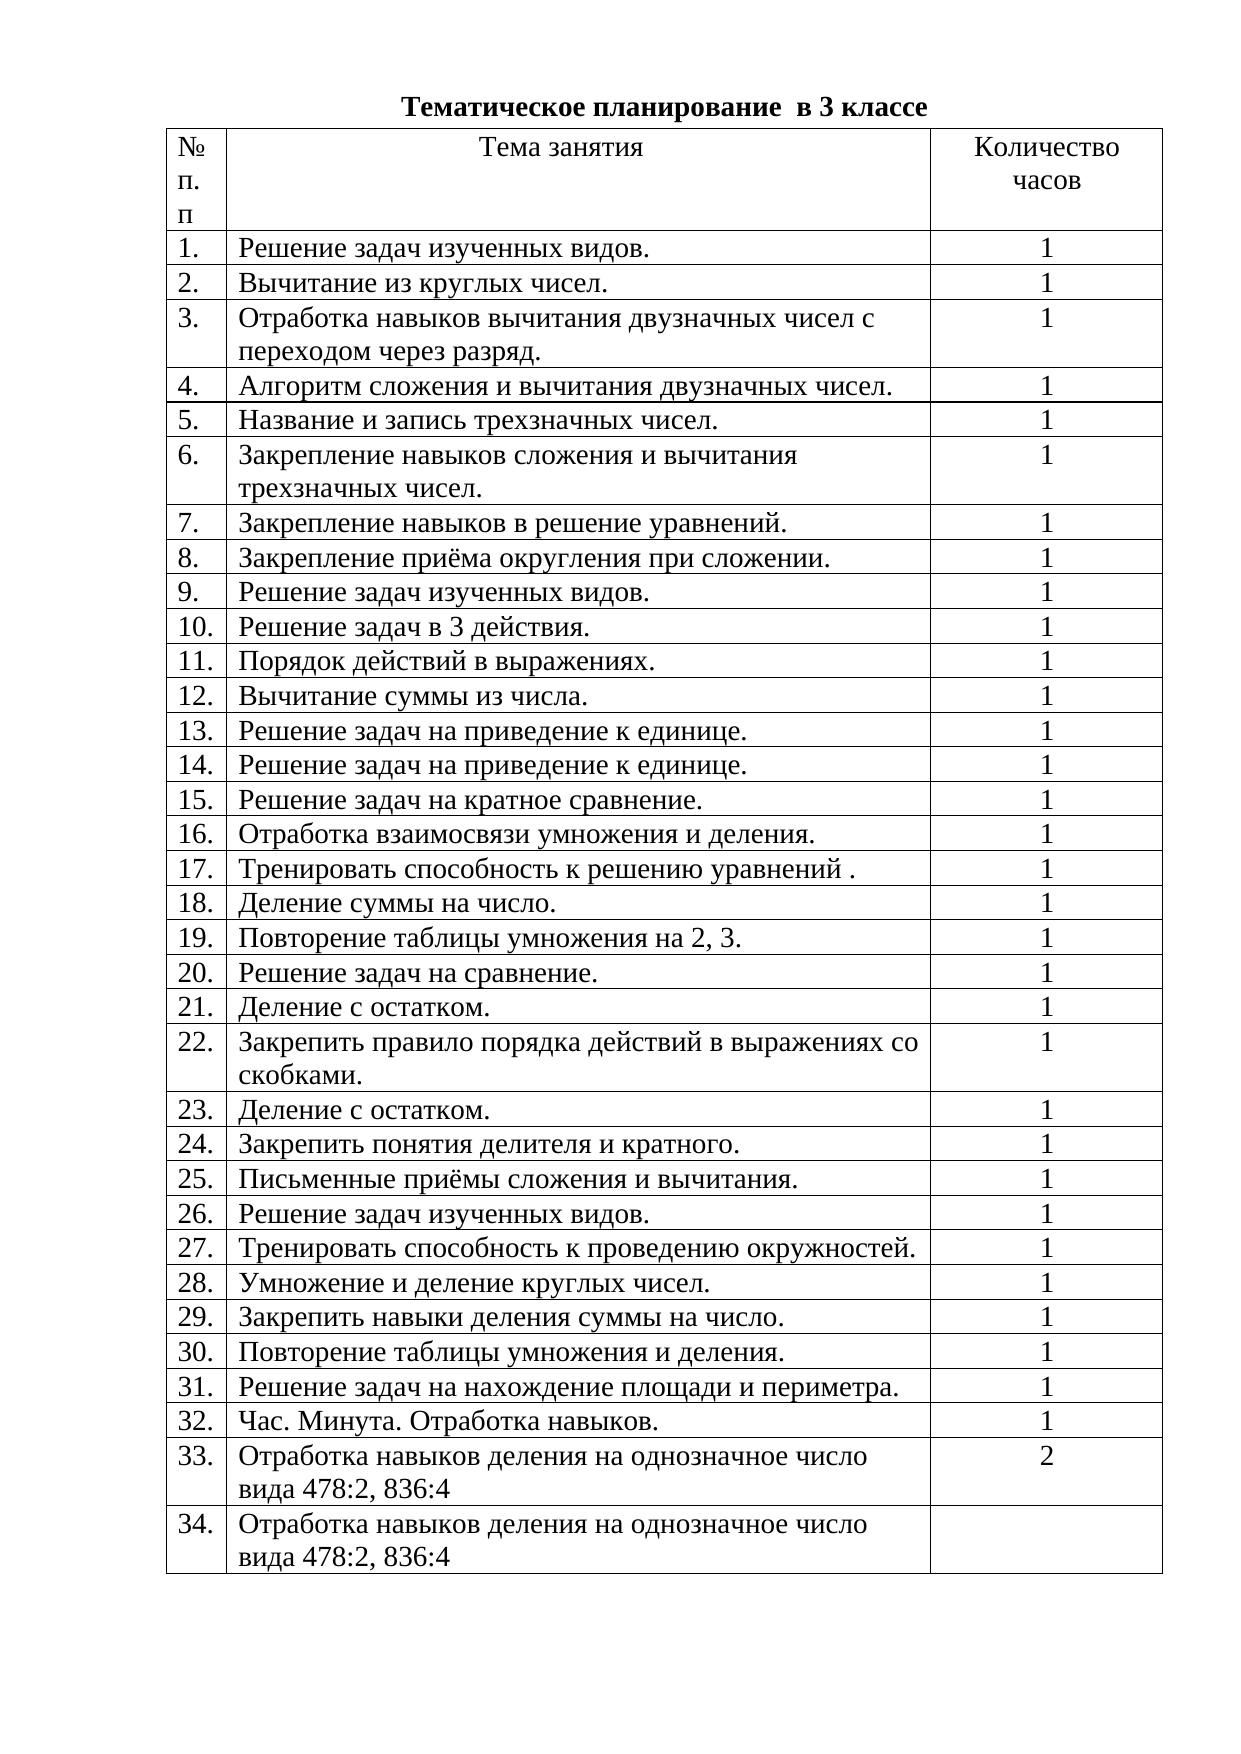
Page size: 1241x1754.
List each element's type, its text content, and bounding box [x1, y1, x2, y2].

table_cell 7. [167, 505, 226, 539]
table_cell Решение задач на кратное сравнение. [227, 782, 930, 815]
table_cell 10. [167, 609, 226, 642]
table_cell 1 [931, 609, 1162, 642]
table_cell 1 [931, 1300, 1162, 1333]
table_cell 34. [167, 1506, 226, 1573]
table_cell 13. [167, 713, 226, 746]
table_cell 1 [931, 1265, 1162, 1298]
table_cell Отработка навыков вычитания двузначных чисел с переходом через разряд. [227, 300, 930, 367]
table_cell Отработка навыков деления на однозначное число вида 478:2, 836:4 [227, 1506, 930, 1573]
table_cell 31. [167, 1369, 226, 1402]
table_cell 24. [167, 1127, 226, 1160]
table_cell 22. [167, 1024, 226, 1091]
table_cell Деление с остатком. [227, 1092, 930, 1126]
table_cell 16. [167, 816, 226, 850]
table_cell 1 [931, 955, 1162, 988]
table_cell Умножение и деление круглых чисел. [227, 1265, 930, 1298]
table_cell Повторение таблицы умножения и деления. [227, 1334, 930, 1368]
table_cell 28. [167, 1265, 226, 1298]
table_cell 23. [167, 1092, 226, 1126]
table_cell Решение задач изученных видов. [227, 1196, 930, 1229]
table_cell Решение задач изученных видов. [227, 231, 930, 264]
table_cell Закрепление приёма округления при сложении. [227, 540, 930, 573]
table_cell 18. [167, 886, 226, 919]
table_cell 15. [167, 782, 226, 815]
table_cell 3. [167, 300, 226, 367]
table_cell Вычитание суммы из числа. [227, 678, 930, 712]
table_cell 1 [931, 1024, 1162, 1091]
table_cell 33. [167, 1438, 226, 1505]
table_cell 1 [931, 1334, 1162, 1368]
table_cell Порядок действий в выражениях. [227, 644, 930, 677]
table_cell 1 [931, 920, 1162, 954]
table_cell 1 [931, 816, 1162, 850]
table_cell Решение задач на приведение к единице. [227, 713, 930, 746]
table_cell 25. [167, 1161, 226, 1195]
table_cell 1 [931, 1196, 1162, 1229]
table_cell Алгоритм сложения и вычитания двузначных чисел. [227, 368, 930, 401]
table_cell Отработка навыков деления на однозначное число вида 478:2, 836:4 [227, 1438, 930, 1505]
table_cell 19. [167, 920, 226, 954]
table_cell 1. [167, 231, 226, 264]
table_cell 1 [931, 1092, 1162, 1126]
table_cell Название и запись трехзначных чисел. [227, 403, 930, 436]
table_cell 27. [167, 1230, 226, 1264]
table_cell 1 [931, 1403, 1162, 1437]
table_cell 2. [167, 265, 226, 299]
table_cell Деление суммы на число. [227, 886, 930, 919]
table_cell Решение задач на приведение к единице. [227, 747, 930, 781]
table_cell 17. [167, 851, 226, 884]
table_cell Решение задач на сравнение. [227, 955, 930, 988]
table_cell 1 [931, 300, 1162, 367]
table_cell 1 [931, 678, 1162, 712]
table_cell 1 [931, 644, 1162, 677]
table_header Количество часов [931, 129, 1162, 229]
table_cell 1 [931, 747, 1162, 781]
table_cell 32. [167, 1403, 226, 1437]
table_cell 12. [167, 678, 226, 712]
table_cell 1 [931, 437, 1162, 504]
table_cell Письменные приёмы сложения и вычитания. [227, 1161, 930, 1195]
table_cell [931, 1506, 1162, 1573]
table_cell 9. [167, 574, 226, 608]
table_cell 1 [931, 713, 1162, 746]
table_cell Закрепление навыков в решение уравнений. [227, 505, 930, 539]
table_cell 1 [931, 851, 1162, 884]
table_cell 1 [931, 782, 1162, 815]
table_cell Решение задач изученных видов. [227, 574, 930, 608]
table_cell Решение задач в 3 действия. [227, 609, 930, 642]
table_cell 1 [931, 403, 1162, 436]
table_cell 6. [167, 437, 226, 504]
table_cell 11. [167, 644, 226, 677]
table_cell 1 [931, 1161, 1162, 1195]
table_cell Закрепление навыков сложения и вычитания трехзначных чисел. [227, 437, 930, 504]
text Тематическое планирование в 3 классе [177, 89, 1152, 123]
table_cell 1 [931, 989, 1162, 1023]
table_cell Вычитание из круглых чисел. [227, 265, 930, 299]
table_cell 4. [167, 368, 226, 401]
table_cell 1 [931, 1230, 1162, 1264]
table_cell 14. [167, 747, 226, 781]
table_cell Тренировать способность к решению уравнений . [227, 851, 930, 884]
table_cell Деление с остатком. [227, 989, 930, 1023]
table_cell 1 [931, 540, 1162, 573]
table_cell 20. [167, 955, 226, 988]
table_cell 1 [931, 1369, 1162, 1402]
table_cell Час. Минута. Отработка навыков. [227, 1403, 930, 1437]
table_header № п.п [167, 129, 226, 229]
table_cell 1 [931, 265, 1162, 299]
table_cell 1 [931, 574, 1162, 608]
table_cell 1 [931, 231, 1162, 264]
table_cell Решение задач на нахождение площади и периметра. [227, 1369, 930, 1402]
table_cell Отработка взаимосвязи умножения и деления. [227, 816, 930, 850]
table_header Тема занятия [227, 129, 930, 229]
table_cell 21. [167, 989, 226, 1023]
table_cell 5. [167, 403, 226, 436]
table_cell Закрепить понятия делителя и кратного. [227, 1127, 930, 1160]
table_cell Закрепить правило порядка действий в выражениях со скобками. [227, 1024, 930, 1091]
table_cell 8. [167, 540, 226, 573]
table_cell 26. [167, 1196, 226, 1229]
table_cell Повторение таблицы умножения на 2, 3. [227, 920, 930, 954]
table_cell 1 [931, 1127, 1162, 1160]
table_cell Тренировать способность к проведению окружностей. [227, 1230, 930, 1264]
table_cell 2 [931, 1438, 1162, 1505]
table_cell Закрепить навыки деления суммы на число. [227, 1300, 930, 1333]
table_cell 1 [931, 886, 1162, 919]
table_cell 1 [931, 368, 1162, 401]
table_cell 29. [167, 1300, 226, 1333]
table_cell 30. [167, 1334, 226, 1368]
table_cell 1 [931, 505, 1162, 539]
